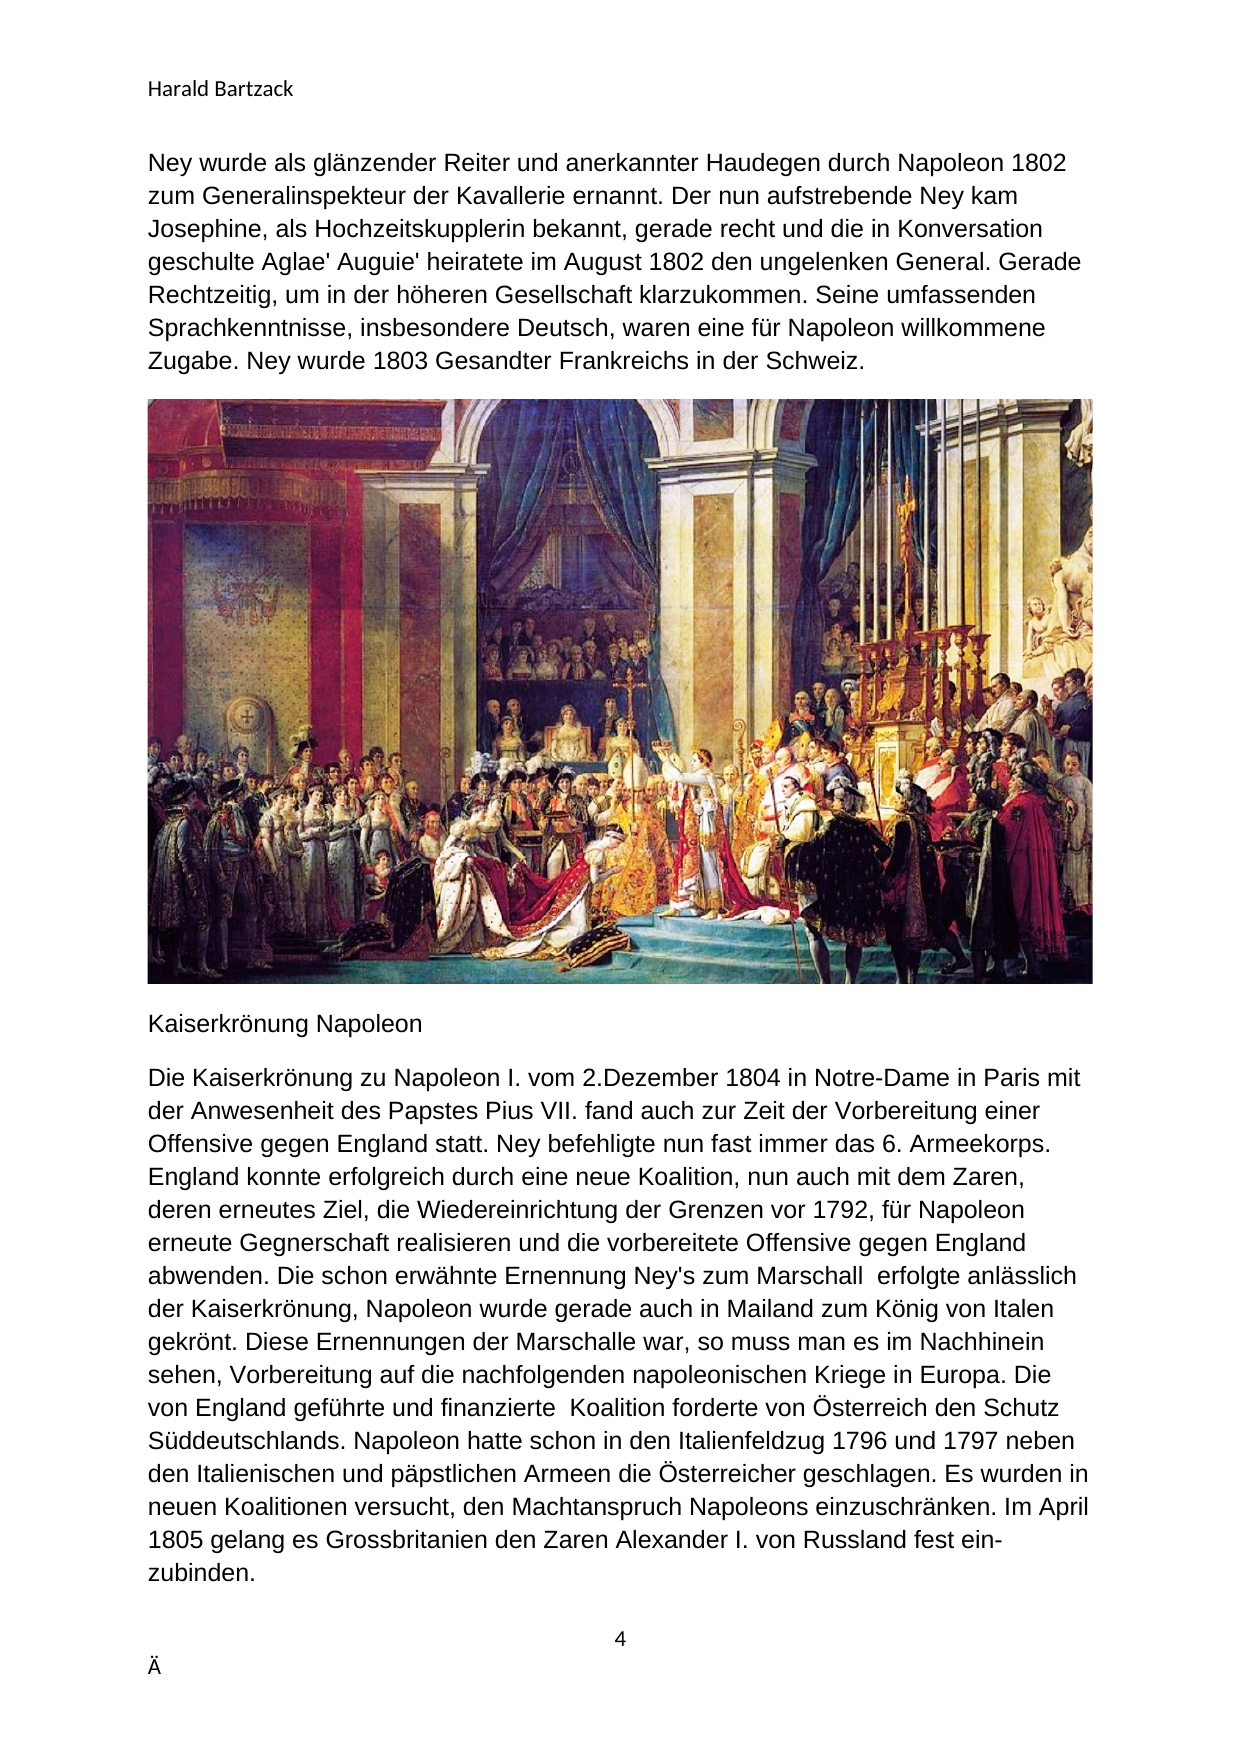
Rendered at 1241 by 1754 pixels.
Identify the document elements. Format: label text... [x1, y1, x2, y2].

text Die Kaiserkrönung zu Napoleon I. vom 2.Dezember 1804 in Notre-Dame in Paris mit der Anwesenheit des Papstes Pius VII. fand auch zur Zeit der Vorbereitung einer Offensive gegen England statt. Ney befehligte nun fast immer das 6. Armeekorps. England konnte erfolgreich durch eine neue Koalition, nun auch mit dem Zaren, deren erneutes Ziel, die Wiedereinrichtung der Grenzen vor 1792, für Napoleon erneute Gegnerschaft realisieren und die vorbereitete Offensive gegen England abwenden. Die schon erwähnte Ernennung Ney's zum Marschall erfolgte anlässlich der Kaiserkrönung, Napoleon wurde gerade auch in Mailand zum König von Italen gekrönt. Diese Ernennungen der Marschalle war, so muss man es im Nachhinein sehen, Vorbereitung auf die nachfolgenden napoleonischen Kriege in Europa. Die von England geführte und finanzierte Koalition forderte von Österreich den Schutz Süddeutschlands. Napoleon hatte schon in den Italienfeldzug 1796 und 1797 neben den Italienischen und päpstlichen Armeen die Österreicher geschlagen. Es wurden in neuen Koalitionen versucht, den Machtanspruch Napoleons einzuschränken. Im April 1805 gelang es Grossbritanien den Zaren Alexander I. von Russland fest ein-zubinden. [148, 1063, 1093, 1587]
text Ney wurde als glänzender Reiter und anerkannter Haudegen durch Napoleon 1802 zum Generalinspekteur der Kavallerie ernannt. Der nun aufstrebende Ney kam Josephine, als Hochzeitskupplerin bekannt, gerade recht und die in Konversation geschulte Aglae' Auguie' heiratete im August 1802 den ungelenken General. Gerade Rechtzeitig, um in der höheren Gesellschaft klarzukommen. Seine umfassenden Sprachkenntnisse, insbesondere Deutsch, waren eine für Napoleon willkommene Zugabe. Ney wurde 1803 Gesandter Frankreichs in der Schweiz. [148, 148, 1093, 374]
picture [147, 399, 1093, 984]
text Kaiserkrönung Napoleon [148, 1009, 1093, 1038]
